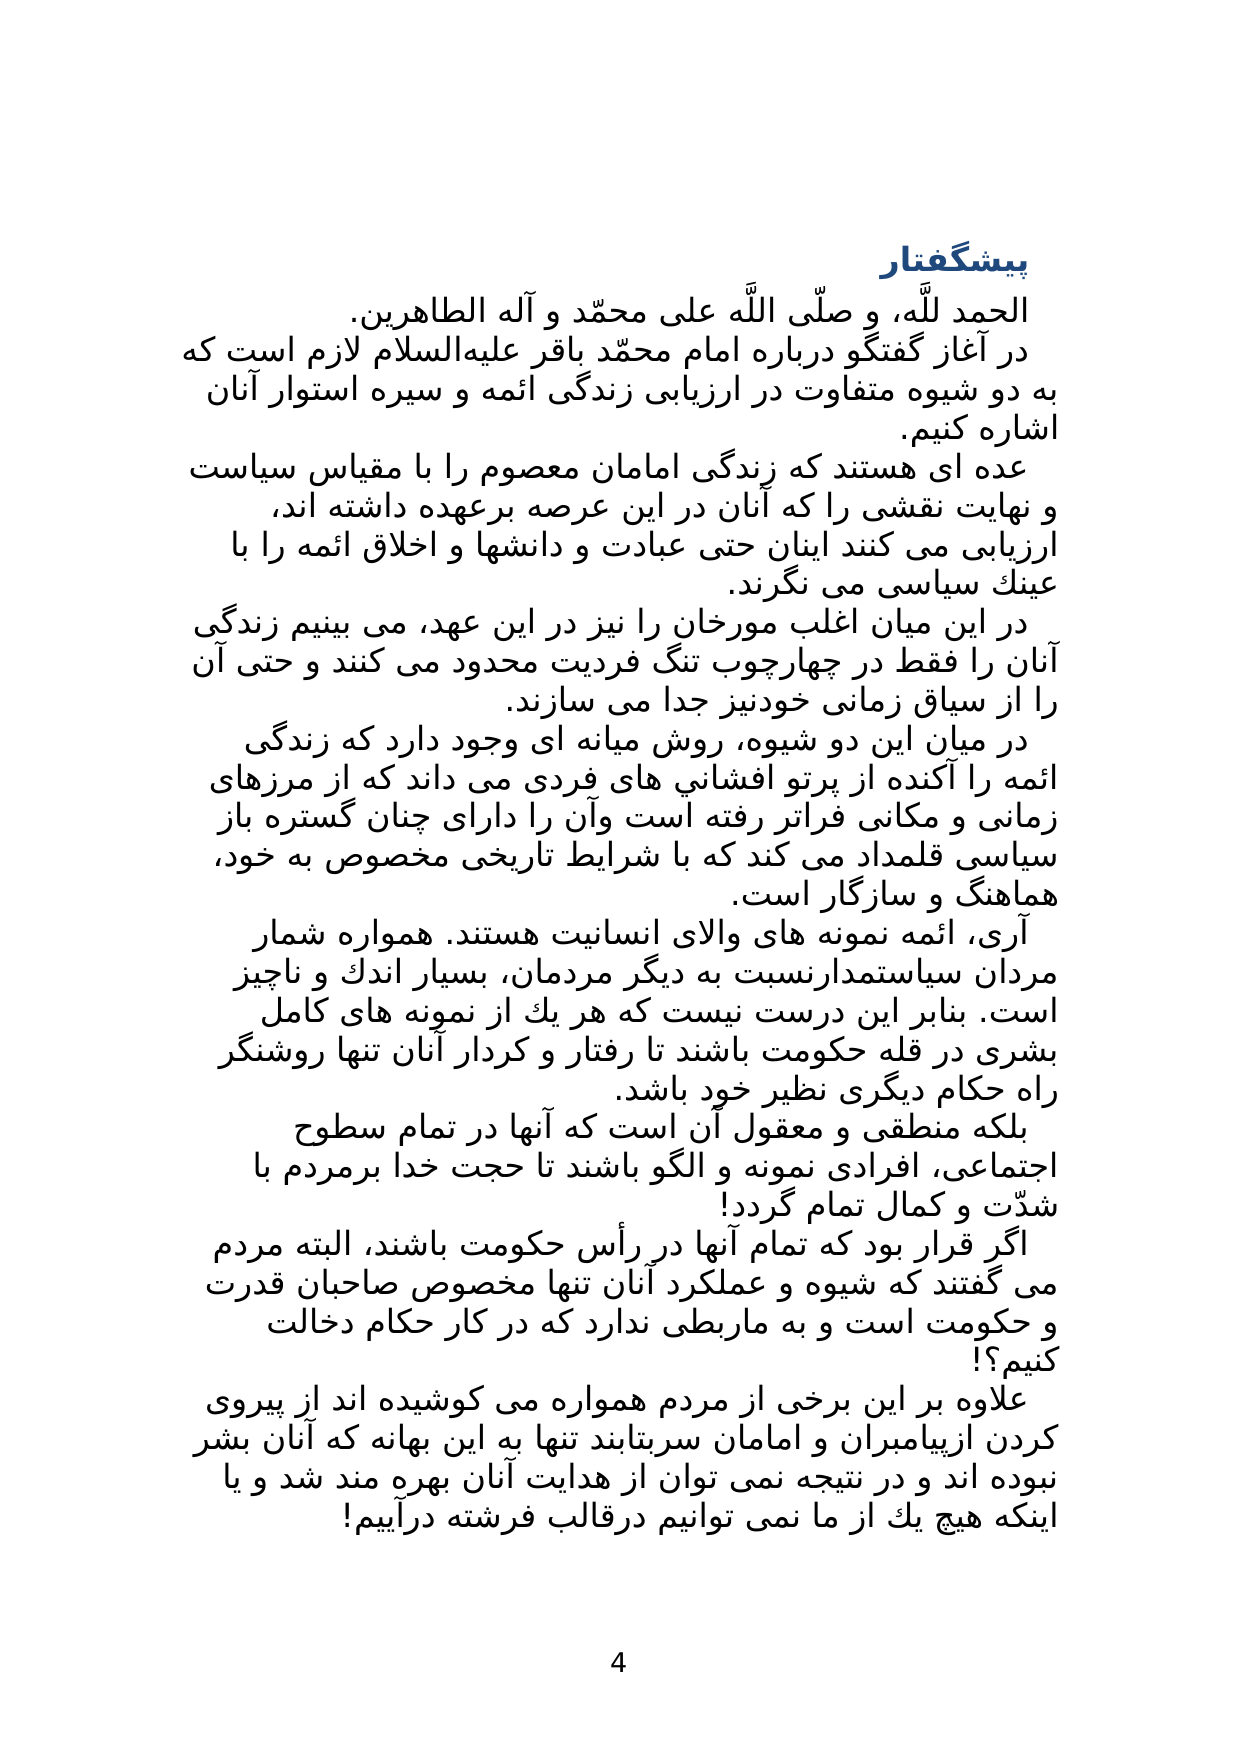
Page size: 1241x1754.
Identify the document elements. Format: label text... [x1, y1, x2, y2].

text در اين ميان اغلب مورخان را نيز در اين عهد، مى بينيم زندگى آنان را فقط در چهارچوب تنگ فرديت محدود مى كنند و حتى آن را از سياق زمانى خودنيز جدا مى سازند. [178, 603, 1059, 719]
text علاوه بر اين برخى از مردم همواره مى كوشيده اند از پيروى كردن ازپيامبران و امامان سربتابند تنها به اين بهانه كه آنان بشر نبوده اند و در نتيجه نمى توان از هدايت آنان بهره مند شد و يا اينكه هيچ يك از ما نمى توانيم درقالب فرشته درآييم! [178, 1380, 1059, 1535]
text الحمد للَّه، و صلّى اللَّه على محمّد و آله الطاهرين. [178, 292, 1059, 331]
text آرى، ائمه نمونه هاى والاى انسانيت هستند. همواره شمار مردان سياستمدارنسبت به ديگر مردمان، بسيار اندك و ناچيز است. بنابر اين درست نيست كه هر يك از نمونه هاى كامل بشرى در قله حكومت باشند تا رفتار و كردار آنان تنها روشنگر راه حكام ديگرى نظير خود باشد. [178, 913, 1059, 1108]
text در آغاز گفتگو درباره امام محمّد باقر عليه‌السلام لازم است كه به دو شيوه متفاوت در ارزيابى زندگى ائمه و سيره استوار آنان اشاره كنيم. [178, 331, 1059, 447]
subtitle پيشگفتار [178, 241, 1059, 279]
text اگر قرار بود كه تمام آنها در رأس حكومت باشند، البته مردم مى گفتند كه شيوه و عملكرد آنان تنها مخصوص صاحبان قدرت و حكومت است و به ماربطى ندارد كه در كار حكام دخالت كنيم؟! [178, 1224, 1059, 1380]
text عده اى هستند كه زندگى امامان معصوم را با مقياس سياست و نهايت نقشى را كه آنان در اين عرصه برعهده داشته اند، ارزيابى مى كنند اينان حتى عبادت و دانشها و اخلاق ائمه را با عينك سياسى مى نگرند. [178, 447, 1059, 603]
text بلكه منطقى و معقول آن است كه آنها در تمام سطوح اجتماعى، افرادى نمونه و الگو باشند تا حجت خدا برمردم با شدّت و كمال تمام گردد! [178, 1108, 1059, 1224]
text در ميان اين دو شيوه، روش ميانه اى وجود دارد كه زندگى ائمه را آكنده از پرتو افشاني هاى فردى مى داند كه از مرزهاى زمانى و مكانى فراتر رفته است وآن را داراى چنان گستره باز سياسى قلمداد مى كند كه با شرايط تاريخى مخصوص به خود، هماهنگ و سازگار است. [178, 719, 1059, 913]
